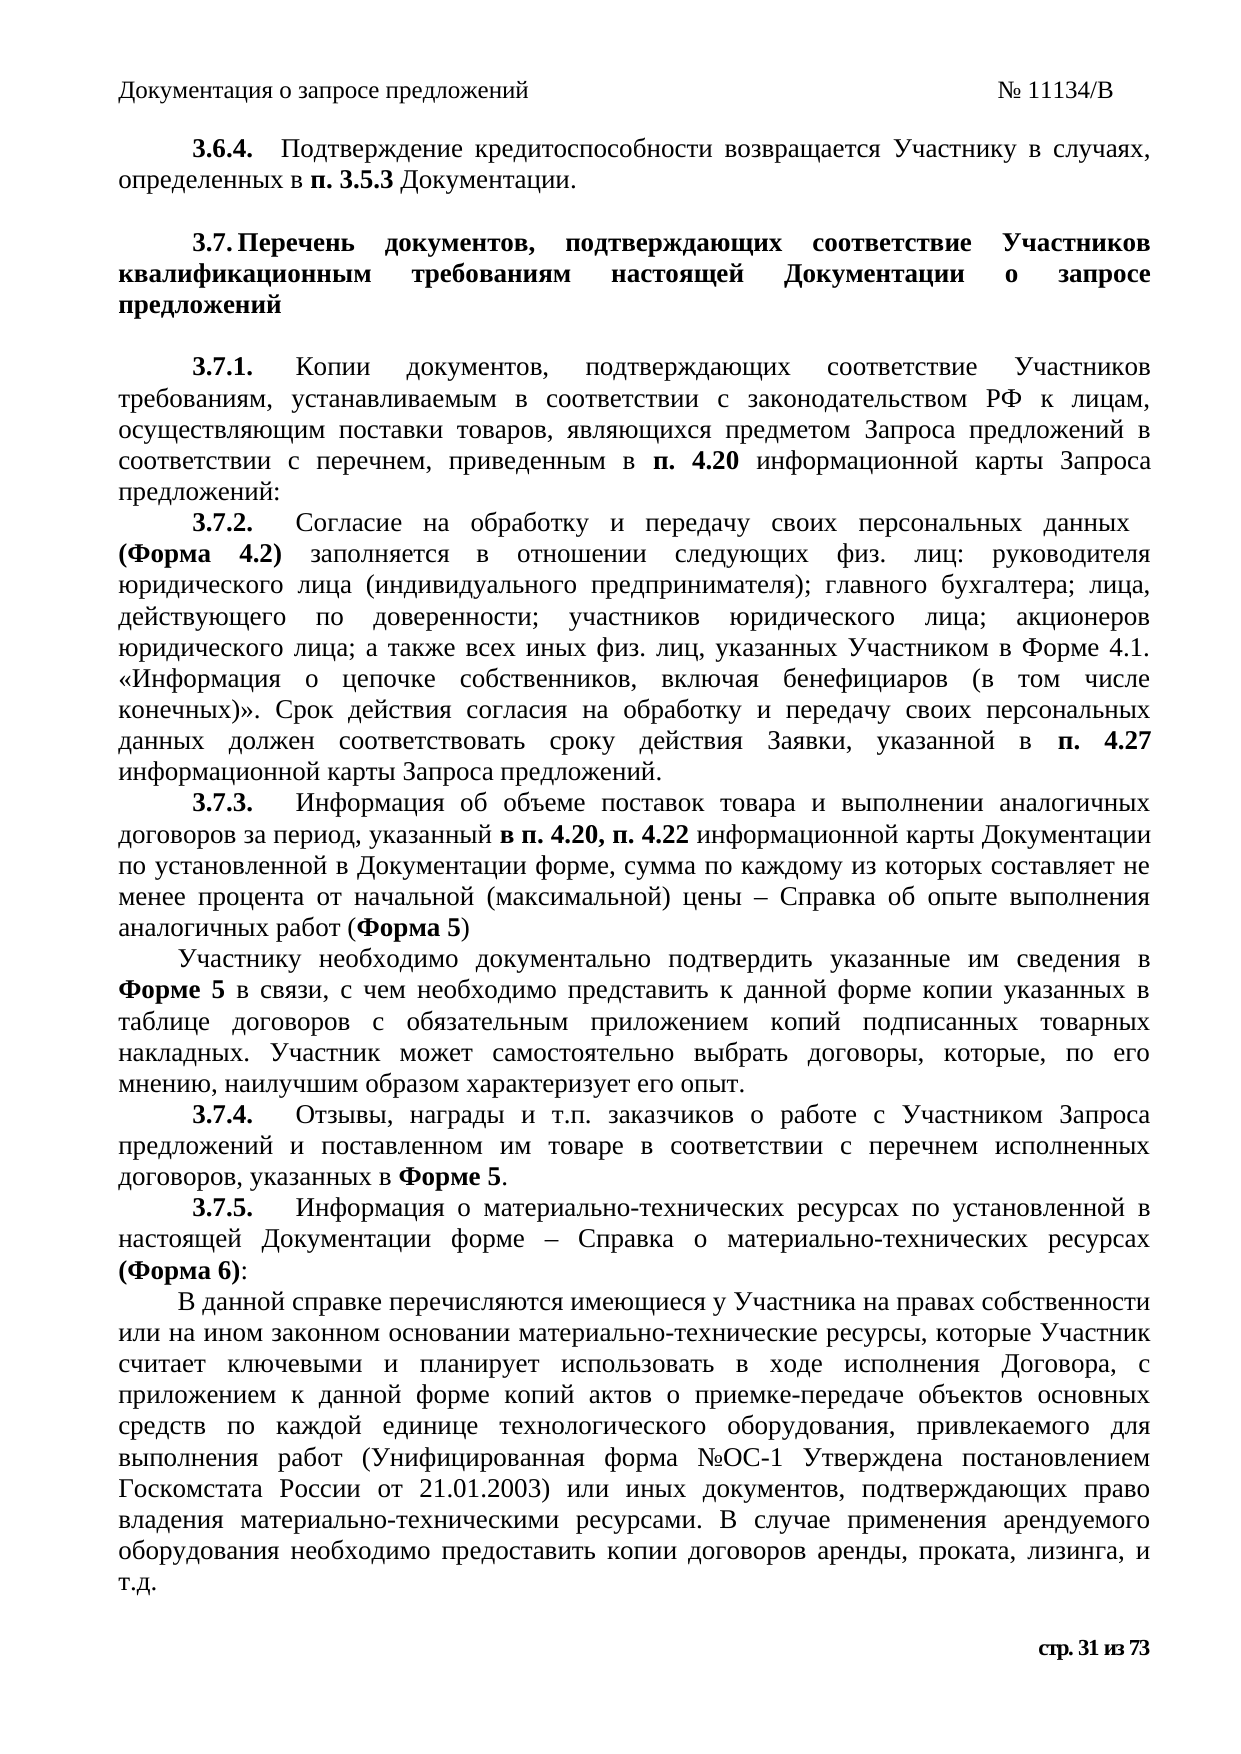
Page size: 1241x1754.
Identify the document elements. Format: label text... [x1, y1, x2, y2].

text Отзывы, награды и т.п. заказчиков о работе с Участником Запроса предложений и поставленном им товаре в соответствии с перечнем исполненных договоров, указанных в Форме 5. [118, 1098, 1152, 1191]
list В данной справке перечисляются имеющиеся у Участника на правах собственности или на ином законном основании материально-технические ресурсы, которые Участник считает ключевыми и планирует использовать в ходе исполнения Договора, с приложением к данной форме копий актов о приемке-передаче объектов основных средств по каждой единице технологического оборудования, привлекаемого для выполнения работ (Унифицированная форма №ОС-1 Утверждена постановлением Госкомстата России от 21.01.2003) или иных документов, подтверждающих право владения материально-техническими ресурсами. В случае применения арендуемого оборудования необходимо предоставить копии договоров аренды, проката, лизинга, и т.д. [118, 1285, 1152, 1596]
text Информация об объеме поставок товара и выполнении аналогичных договоров за период, указанный в п. 4.20, п. 4.22 информационной карты Документации по установленной в Документации форме, сумма по каждому из которых составляет не менее процента от начальной (максимальной) цены – Справка об опыте выполнения аналогичных работ (Форма 5) [118, 787, 1152, 942]
text Согласие на обработку и передачу своих персональных данных (Форма 4.2) заполняется в отношении следующих физ. лиц: руководителя юридического лица (индивидуального предпринимателя); главного бухгалтера; лица, действующего по доверенности; участников юридического лица; акционеров юридического лица; а также всех иных физ. лиц, указанных Участником в Форме 4.1. «Информация о цепочке собственников, включая бенефициаров (в том числе конечных)». Срок действия согласия на обработку и передачу своих персональных данных должен соответствовать сроку действия Заявки, указанной в п. 4.27 информационной карты Запроса предложений. [118, 506, 1152, 787]
text Подтверждение кредитоспособности возвращается Участнику в случаях, определенных в п. 3.5.3 Документации. [118, 132, 1152, 195]
text Копии документов, подтверждающих соответствие Участников требованиям, устанавливаемым в соответствии с законодательством РФ к лицам, осуществляющим поставки товаров, являющихся предметом Запроса предложений в соответствии с перечнем, приведенным в п. 4.20 информационной карты Запроса предложений: [118, 351, 1152, 506]
text Информация о материально-технических ресурсах по установленной в настоящей Документации форме – Справка о материально-технических ресурсах (Форма 6): [118, 1191, 1152, 1285]
list Участнику необходимо документально подтвердить указанные им сведения в Форме 5 в связи, с чем необходимо представить к данной форме копии указанных в таблице договоров с обязательным приложением копий подписанных товарных накладных. Участник может самостоятельно выбрать договоры, которые, по его мнению, наилучшим образом характеризует его опыт. [118, 942, 1152, 1098]
subtitle Перечень документов, подтверждающих соответствие Участников квалификационным требованиям настоящей Документации о запросе предложений [118, 226, 1152, 319]
